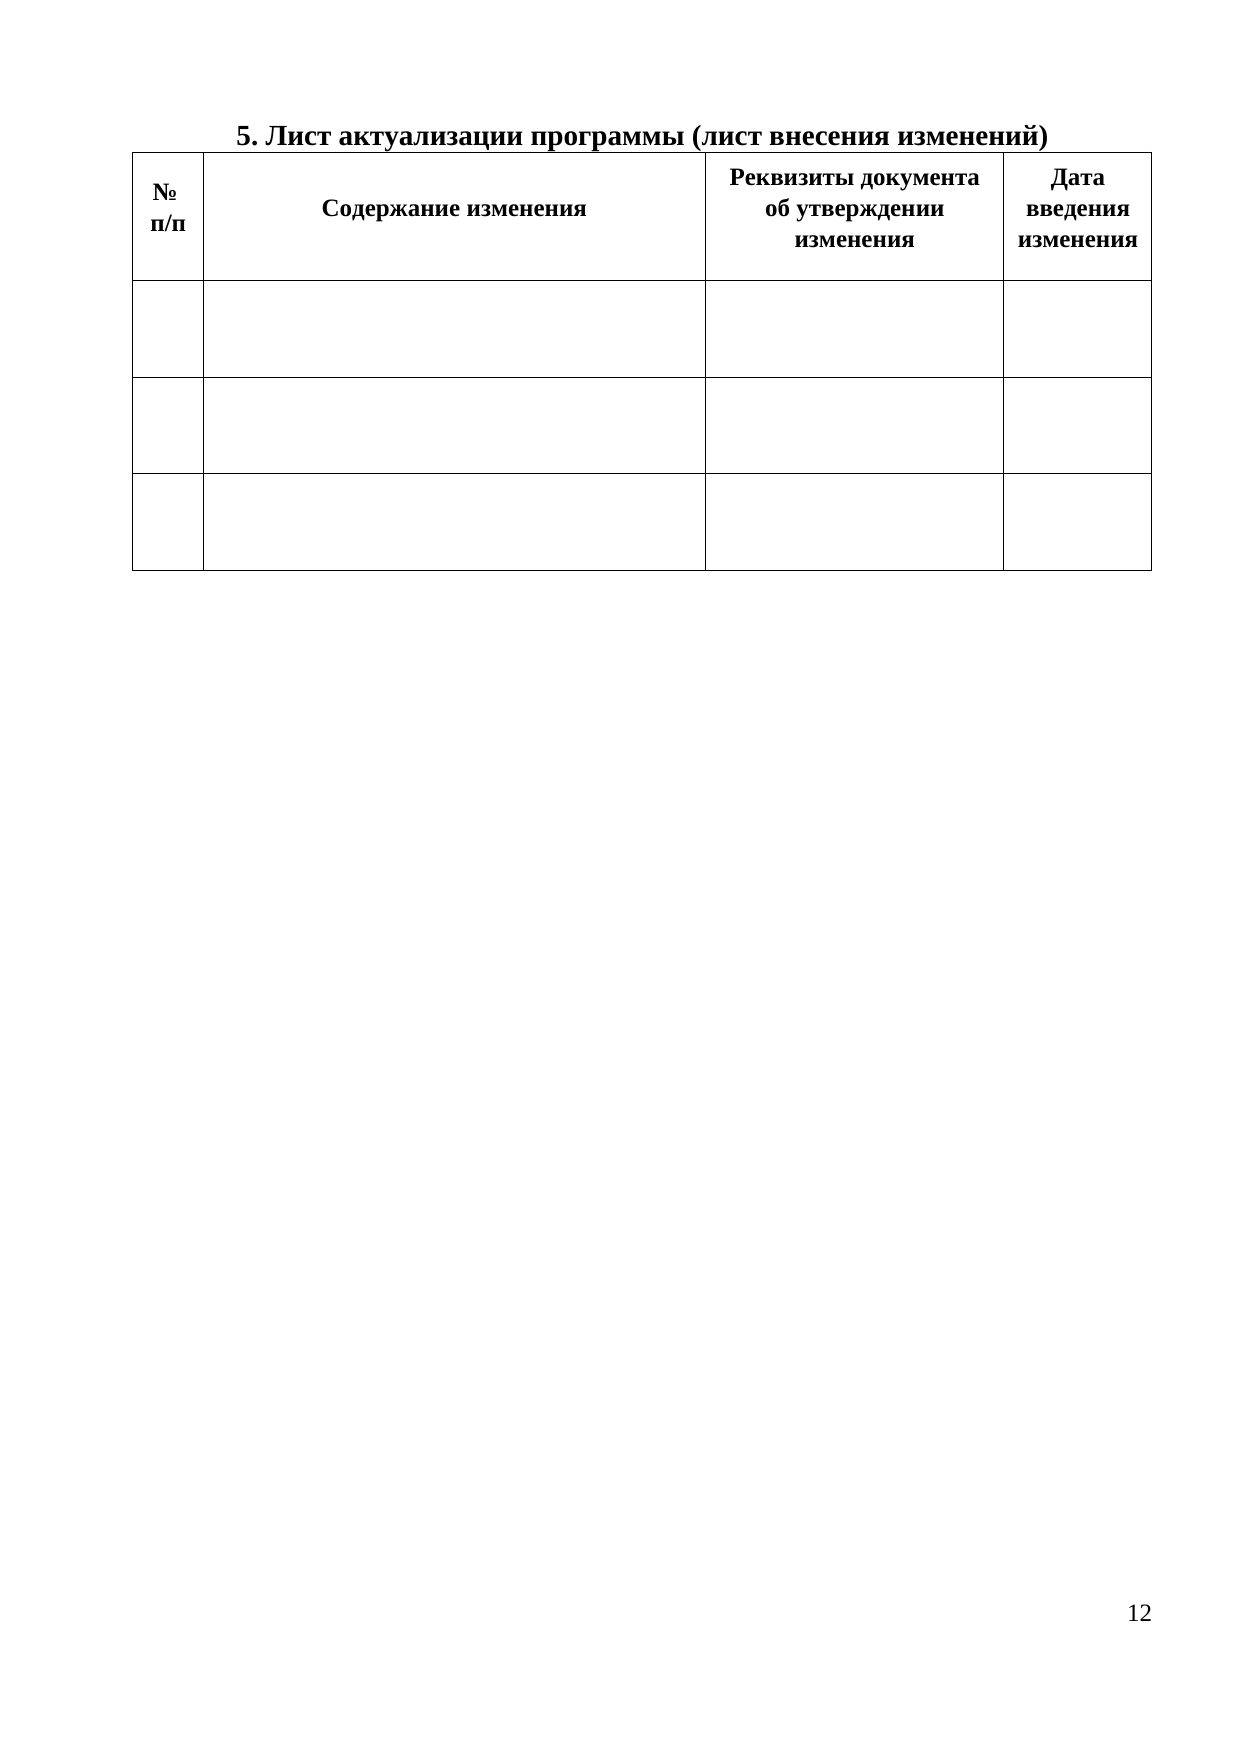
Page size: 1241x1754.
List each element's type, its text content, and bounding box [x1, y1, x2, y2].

table_header Дата введения изменения [1004, 153, 1151, 280]
table_cell [204, 474, 705, 569]
table_cell [706, 378, 1003, 473]
table_cell [1004, 474, 1151, 569]
table_cell [204, 378, 705, 473]
table_header Содержание изменения [204, 153, 705, 280]
text 5. Лист актуализации программы (лист внесения изменений) [177, 118, 1152, 152]
table_cell [133, 474, 203, 569]
table_cell [706, 281, 1003, 377]
table_header № п/п [133, 153, 203, 280]
table_cell [706, 474, 1003, 569]
table_cell [204, 281, 705, 377]
table_cell [133, 281, 203, 377]
table_cell [1004, 378, 1151, 473]
table_cell [133, 378, 203, 473]
table_cell [1004, 281, 1151, 377]
table_header Реквизиты документа об утверждении изменения [706, 153, 1003, 280]
